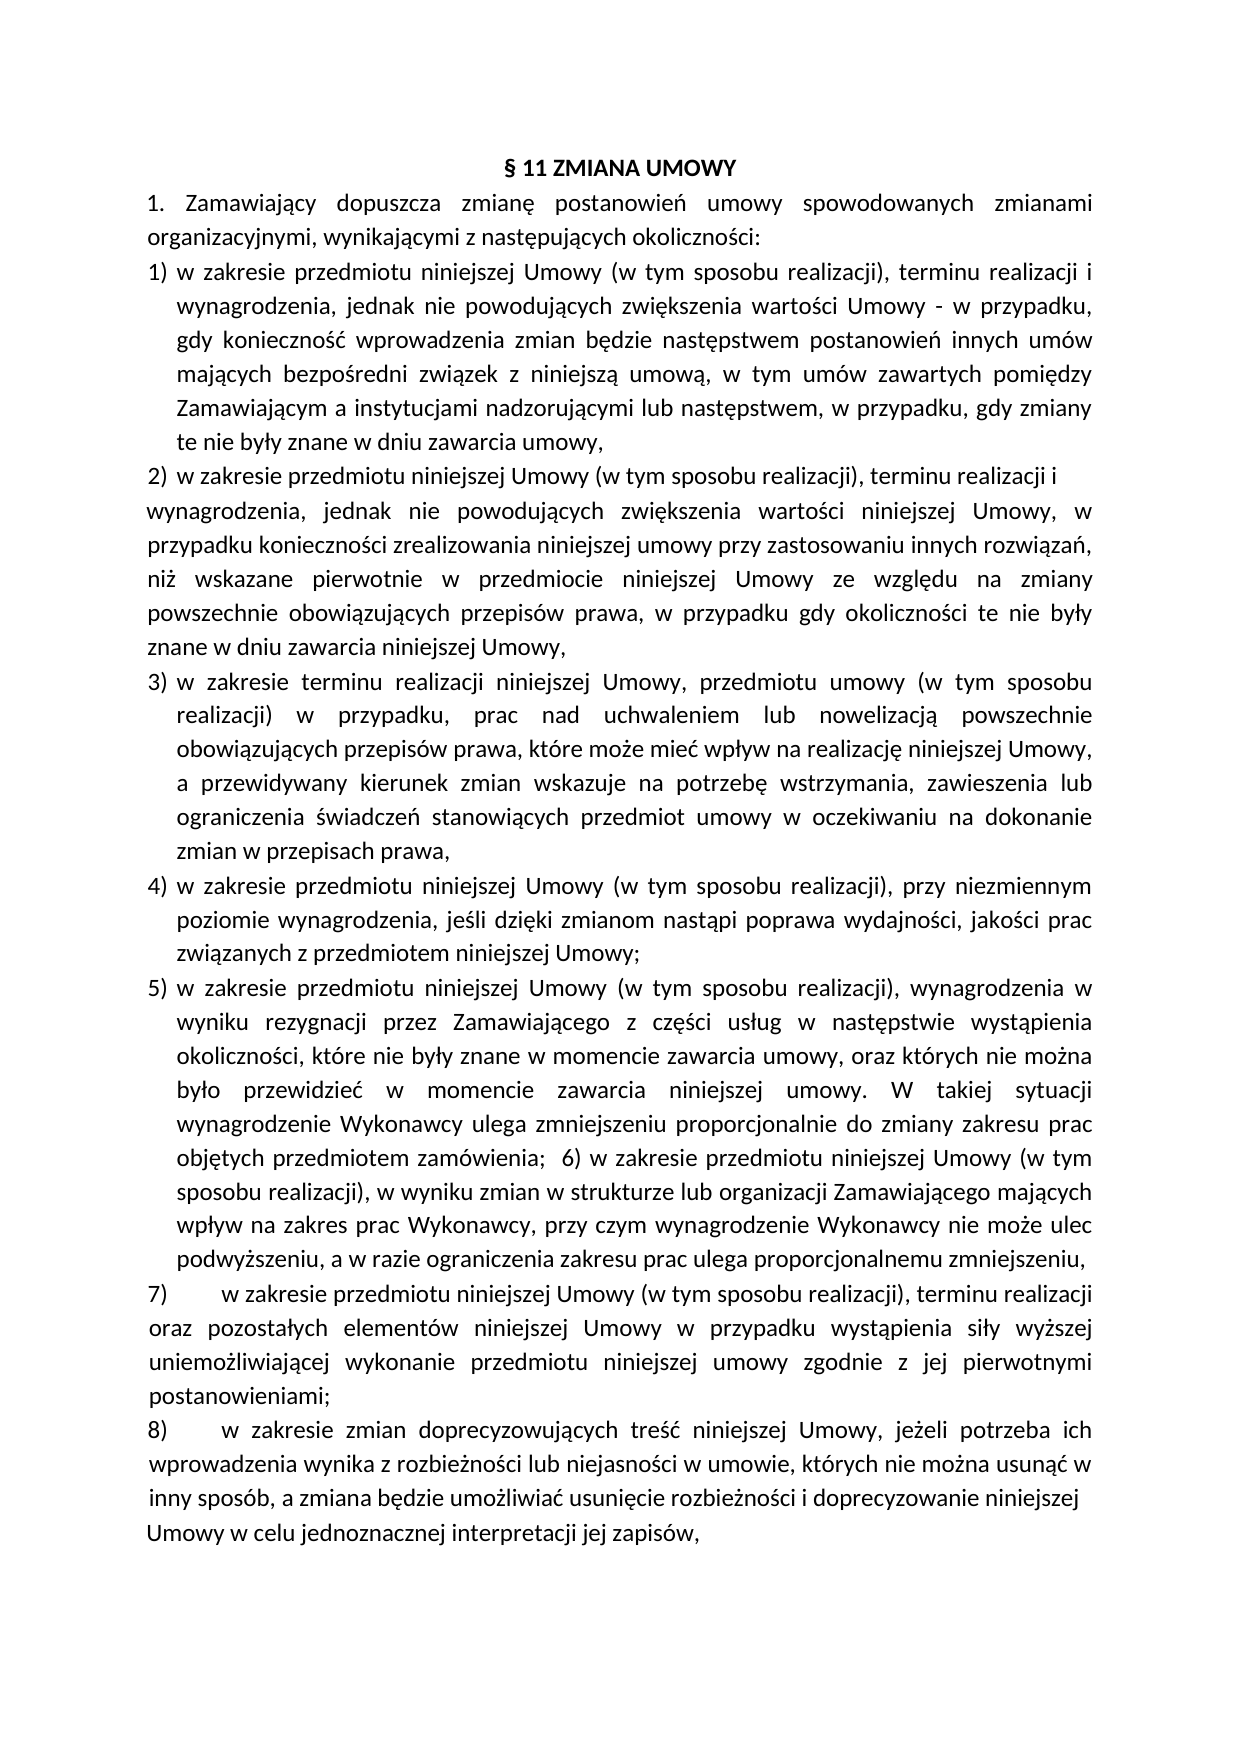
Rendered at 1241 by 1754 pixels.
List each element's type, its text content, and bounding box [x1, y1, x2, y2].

list w zakresie przedmiotu niniejszej Umowy (w tym sposobu realizacji), przy niezmiennym poziomie wynagrodzenia, jeśli dzięki zmianom nastąpi poprawa wydajności, jakości prac związanych z przedmiotem niniejszej Umowy; [147, 870, 1093, 968]
list w zakresie przedmiotu niniejszej Umowy (w tym sposobu realizacji), terminu realizacji i [147, 461, 1093, 491]
text 1. Zamawiający dopuszcza zmianę postanowień umowy spowodowanych zmianami organizacyjnymi, wynikającymi z następujących okoliczności: [146, 188, 1093, 252]
list w zakresie przedmiotu niniejszej Umowy (w tym sposobu realizacji), terminu realizacji oraz pozostałych elementów niniejszej Umowy w przypadku wystąpienia siły wyższej uniemożliwiającej wykonanie przedmiotu niniejszej umowy zgodnie z jej pierwotnymi postanowieniami; [147, 1278, 1093, 1410]
subtitle § 11 ZMIANA UMOWY [147, 152, 1093, 183]
list w zakresie terminu realizacji niniejszej Umowy, przedmiotu umowy (w tym sposobu realizacji) w przypadku, prac nad uchwaleniem lub nowelizacją powszechnie obowiązujących przepisów prawa, które może mieć wpływ na realizację niniejszej Umowy, a przewidywany kierunek zmian wskazuje na potrzebę wstrzymania, zawieszenia lub ograniczenia świadczeń stanowiących przedmiot umowy w oczekiwaniu na dokonanie zmian w przepisach prawa, [147, 666, 1093, 866]
list w zakresie przedmiotu niniejszej Umowy (w tym sposobu realizacji), wynagrodzenia w wyniku rezygnacji przez Zamawiającego z części usług w następstwie wystąpienia okoliczności, które nie były znane w momencie zawarcia umowy, oraz których nie można było przewidzieć w momencie zawarcia niniejszej umowy. W takiej sytuacji wynagrodzenie Wykonawcy ulega zmniejszeniu proporcjonalnie do zmiany zakresu prac objętych przedmiotem zamówienia; 6) w zakresie przedmiotu niniejszej Umowy (w tym sposobu realizacji), w wyniku zmian w strukturze lub organizacji Zamawiającego mających wpływ na zakres prac Wykonawcy, przy czym wynagrodzenie Wykonawcy nie może ulec podwyższeniu, a w razie ograniczenia zakresu prac ulega proporcjonalnemu zmniejszeniu, [147, 972, 1093, 1274]
text wynagrodzenia, jednak nie powodujących zwiększenia wartości niniejszej Umowy, w przypadku konieczności zrealizowania niniejszej umowy przy zastosowaniu innych rozwiązań, niż wskazane pierwotnie w przedmiocie niniejszej Umowy ze względu na zmiany powszechnie obowiązujących przepisów prawa, w przypadku gdy okoliczności te nie były znane w dniu zawarcia niniejszej Umowy, [146, 495, 1093, 661]
text Umowy w celu jednoznacznej interpretacji jej zapisów, [146, 1517, 1093, 1548]
list w zakresie zmian doprecyzowujących treść niniejszej Umowy, jeżeli potrzeba ich wprowadzenia wynika z rozbieżności lub niejasności w umowie, których nie można usunąć w inny sposób, a zmiana będzie umożliwiać usunięcie rozbieżności i doprecyzowanie niniejszej [147, 1415, 1093, 1513]
list w zakresie przedmiotu niniejszej Umowy (w tym sposobu realizacji), terminu realizacji i wynagrodzenia, jednak nie powodujących zwiększenia wartości Umowy - w przypadku, gdy konieczność wprowadzenia zmian będzie następstwem postanowień innych umów mających bezpośredni związek z niniejszą umową, w tym umów zawartych pomiędzy Zamawiającym a instytucjami nadzorującymi lub następstwem, w przypadku, gdy zmiany te nie były znane w dniu zawarcia umowy, [147, 256, 1093, 456]
